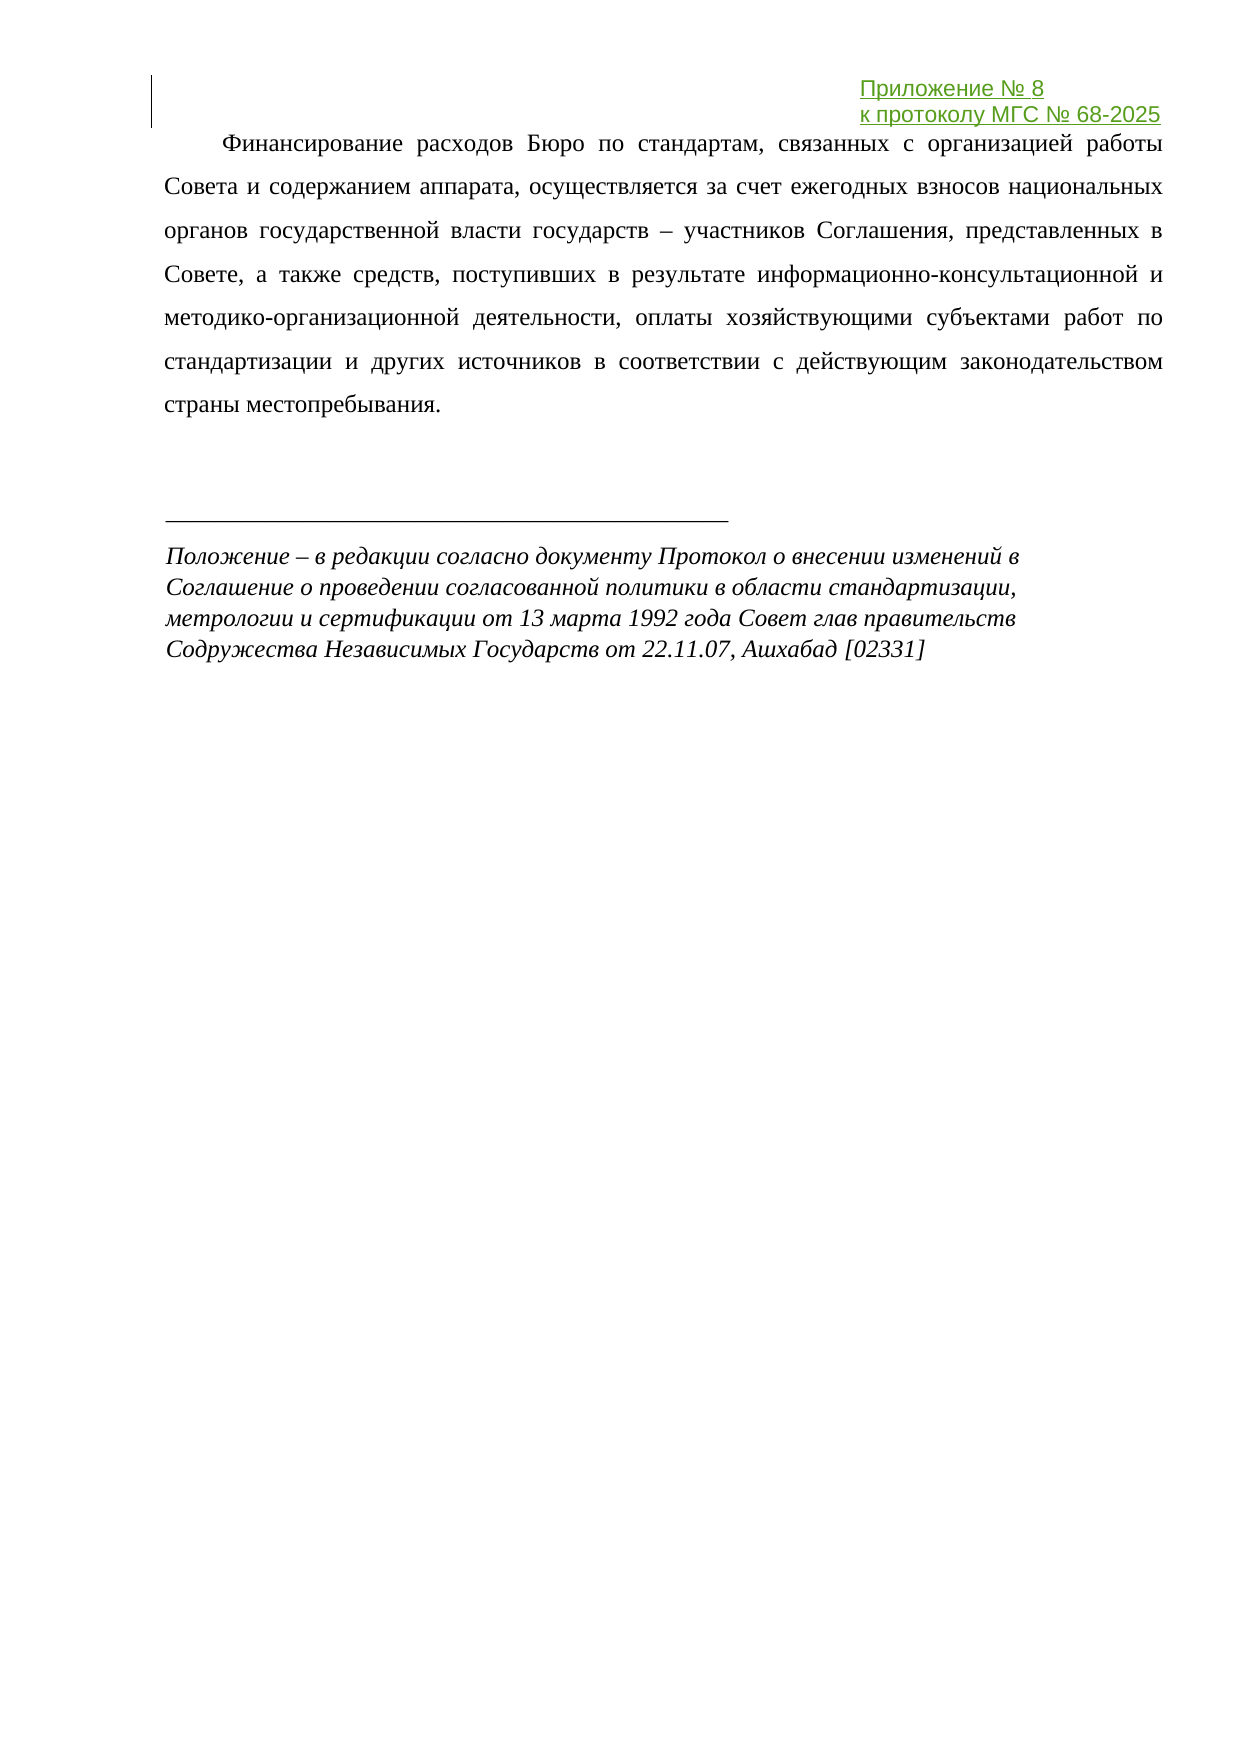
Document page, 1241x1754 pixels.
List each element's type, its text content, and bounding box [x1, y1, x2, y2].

text _____________________________________________ [166, 496, 1152, 524]
text Финансирование расходов Бюро по стандартам, связанных с организацией работы Совета и содержанием аппарата, осуществляется за счет ежегодных взносов национальных органов государственной власти государств – участников Соглашения, представленных в Совете, а также средств, поступивших в результате информационно-консультационной и методико-организационной деятельности, оплаты хозяйствующими субъектами работ по стандартизации и других источников в соответствии с действующим законодательством страны местопребывания. [164, 128, 1164, 418]
text Положение – в редакции согласно документу Протокол о внесении изменений в Соглашение о проведении согласованной политики в области стандартизации, метрологии и сертификации от 13 марта 1992 года Совет глав правительств Содружества Независимых Государств от 22.11.07, Ашхабад [02331] [166, 541, 1152, 663]
